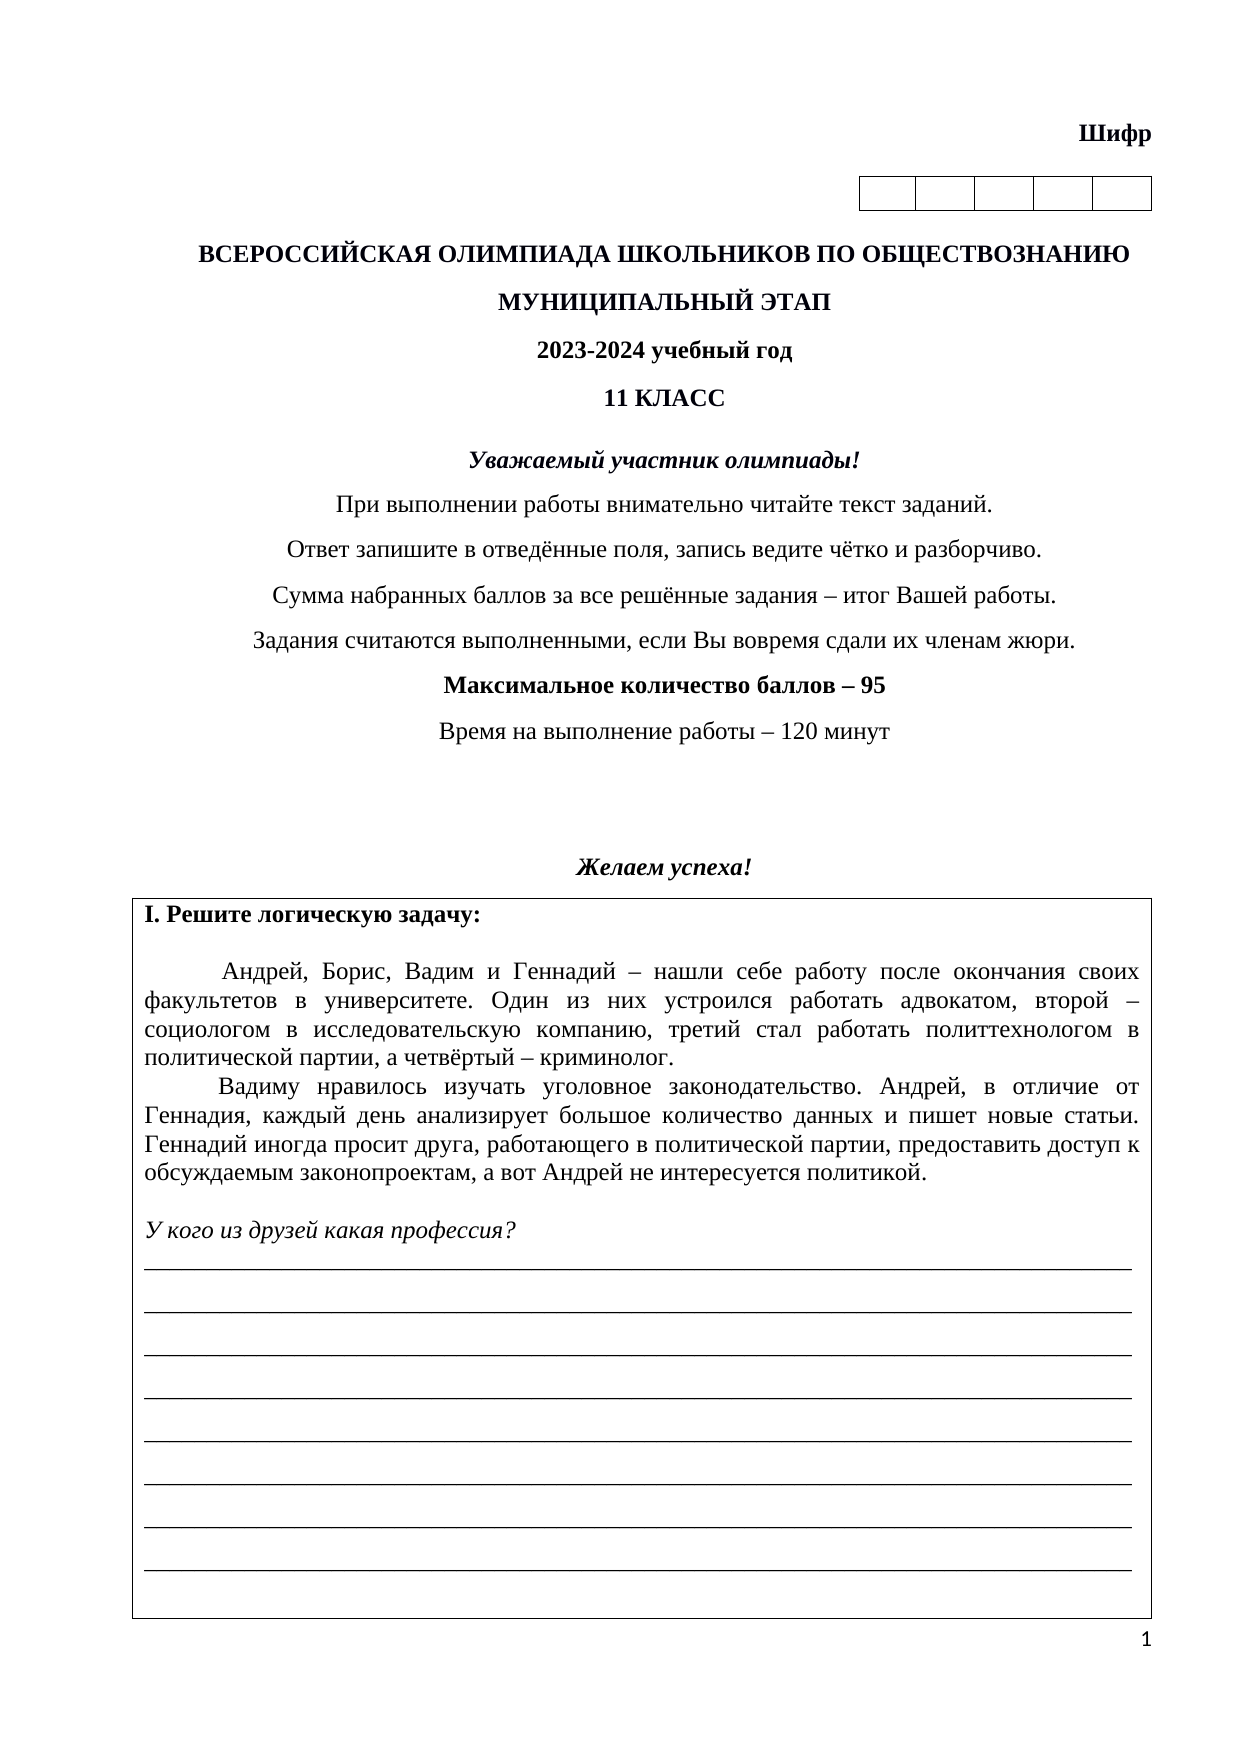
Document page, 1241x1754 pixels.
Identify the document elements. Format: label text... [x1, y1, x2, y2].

table_header I. Решите логическую задачу: Андрей, Борис, Вадим и Геннадий – нашли себе работу после окончания своих факультетов в университете. Один из них устроился работать адвокатом, второй – социологом в исследовательскую компанию, третий стал работать политтехнологом в политической партии, а четвёртый – криминолог. Вадиму нравилось изучать уголовное законодательство. Андрей, в отличие от Геннадия, каждый день анализирует большое количество данных и пишет новые статьи. Геннадий иногда просит друга, работающего в политической партии, предоставить доступ к обсуждаемым законопроектам, а вот Андрей не интересуется политикой. У кого из друзей какая профессия? ________________________________________________________________________________________________________________________________________________________________________________________________________________________________________________________________________________________________________________________________________________________________________________________________________________________________________________________________________________________________________________________________________________________________________________________________________________________________________________________ [133, 899, 1151, 1617]
text Максимальное количество баллов – 95 [177, 671, 757, 699]
text МУНИЦИПАЛЬНЫЙ ЭТАП [177, 287, 1152, 316]
text Сумма набранных баллов за все решённые задания – итог Вашей работы. [177, 580, 1152, 608]
text Ответ запишите в отведённые поля, запись ведите чётко и разборчиво. [177, 534, 1152, 563]
text Максимальное количество баллов – 95 [861, 671, 1152, 699]
text ВСЕРОССИЙСКАЯ ОЛИМПИАДА ШКОЛЬНИКОВ ПО ОБЩЕСТВОЗНАНИЮ [177, 239, 1152, 268]
table_header [1093, 177, 1151, 210]
text При выполнении работы внимательно читайте текст заданий. [177, 489, 1152, 518]
text Шифр [177, 118, 1152, 147]
table_header [1034, 177, 1092, 210]
text 11 КЛАСС [177, 383, 1152, 412]
text Желаем успеха! [177, 852, 1152, 881]
text 2023-2024 учебный год [177, 335, 1152, 364]
text Уважаемый участник олимпиады! [177, 446, 1152, 474]
text Время на выполнение работы – 120 минут [177, 716, 1152, 745]
text Задания считаются выполненными, если Вы вовремя сдали их членам жюри. [177, 625, 1152, 654]
table_header [860, 177, 915, 210]
table_header [975, 177, 1033, 210]
table_header [916, 177, 974, 210]
